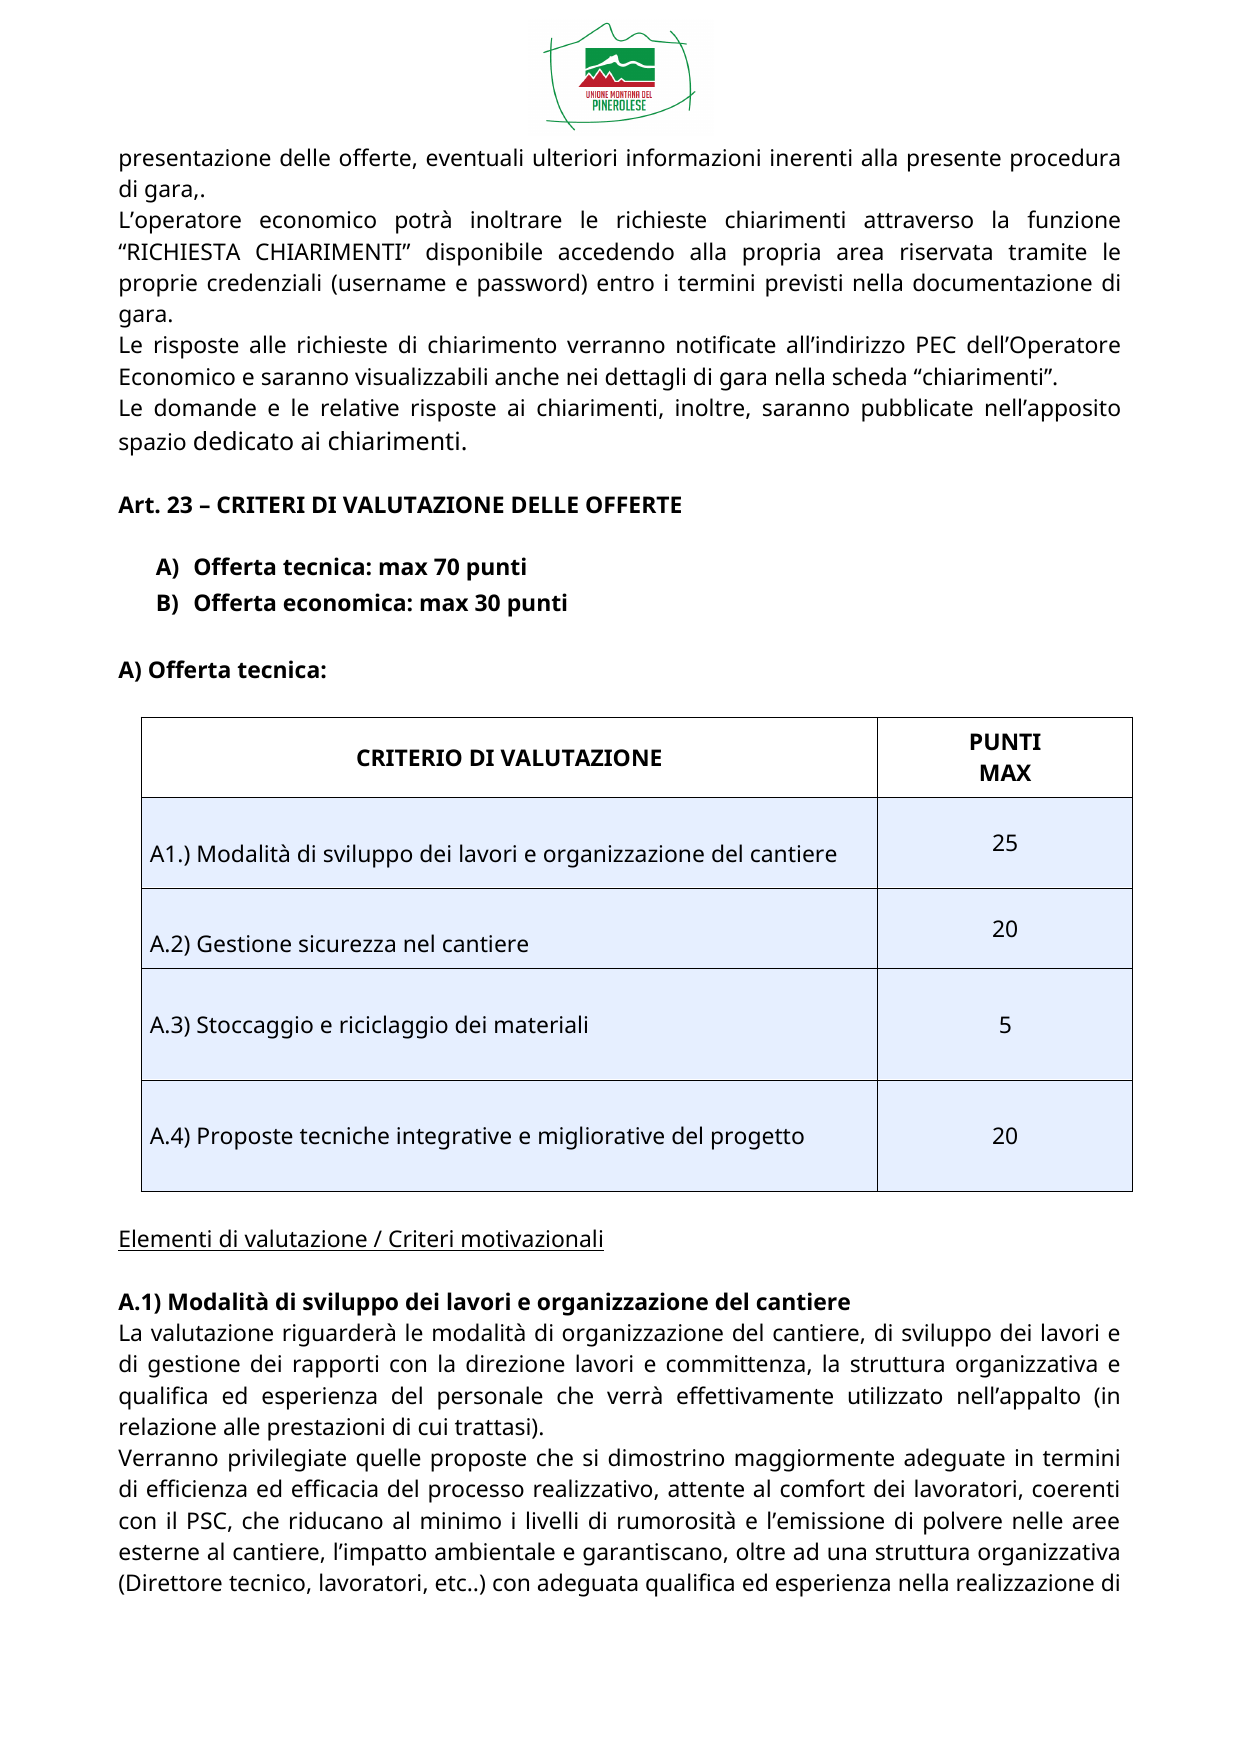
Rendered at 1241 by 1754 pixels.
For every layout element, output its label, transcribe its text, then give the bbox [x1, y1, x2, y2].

text Le domande e le relative risposte ai chiarimenti, inoltre, saranno pubblicate nell’apposito spazio dedicato ai chiarimenti. [118, 392, 1122, 457]
table_cell 20 [878, 889, 1132, 968]
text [118, 1442, 1122, 1598]
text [118, 142, 1122, 204]
table_cell A.2) Gestione sicurezza nel cantiere [142, 889, 877, 968]
text Le risposte alle richieste di chiarimento verranno notificate all’indirizzo PEC dell’Operatore Economico e saranno visualizzabili anche nei dettagli di gara nella scheda “chiarimenti”. [118, 329, 1122, 392]
table_cell 5 [878, 969, 1132, 1079]
text A) Offerta tecnica: [118, 654, 1122, 685]
list Offerta economica: max 30 punti [156, 587, 1122, 618]
table_header CRITERIO DI VALUTAZIONE [142, 718, 877, 797]
list Offerta tecnica: max 70 punti [156, 551, 1122, 582]
table_cell A.4) Proposte tecniche integrative e migliorative del progetto [142, 1081, 877, 1191]
table_header PUNTI MAX [878, 718, 1132, 797]
table_cell A.3) Stoccaggio e riciclaggio dei materiali [142, 969, 877, 1079]
text Art. 23 – CRITERI DI VALUTAZIONE DELLE OFFERTE [118, 488, 1122, 520]
table_cell 25 [878, 798, 1132, 887]
text Elementi di valutazione / Criteri motivazionali [118, 1223, 1122, 1254]
text L’operatore economico potrà inoltrare le richieste chiarimenti attraverso la funzione “RICHIESTA CHIARIMENTI” disponibile accedendo alla propria area riservata tramite le proprie credenziali (username e password) entro i termini previsti nella documentazione di gara. [118, 204, 1122, 329]
table_cell 20 [878, 1081, 1132, 1191]
text La valutazione riguarderà le modalità di organizzazione del cantiere, di sviluppo dei lavori e di gestione dei rapporti con la direzione lavori e committenza, la struttura organizzativa e qualifica ed esperienza del personale che verrà effettivamente utilizzato nell’appalto (in relazione alle prestazioni di cui trattasi). [118, 1317, 1122, 1442]
table_cell A1.) Modalità di sviluppo dei lavori e organizzazione del cantiere [142, 798, 877, 887]
text A.1) Modalità di sviluppo dei lavori e organizzazione del cantiere [118, 1286, 1122, 1317]
